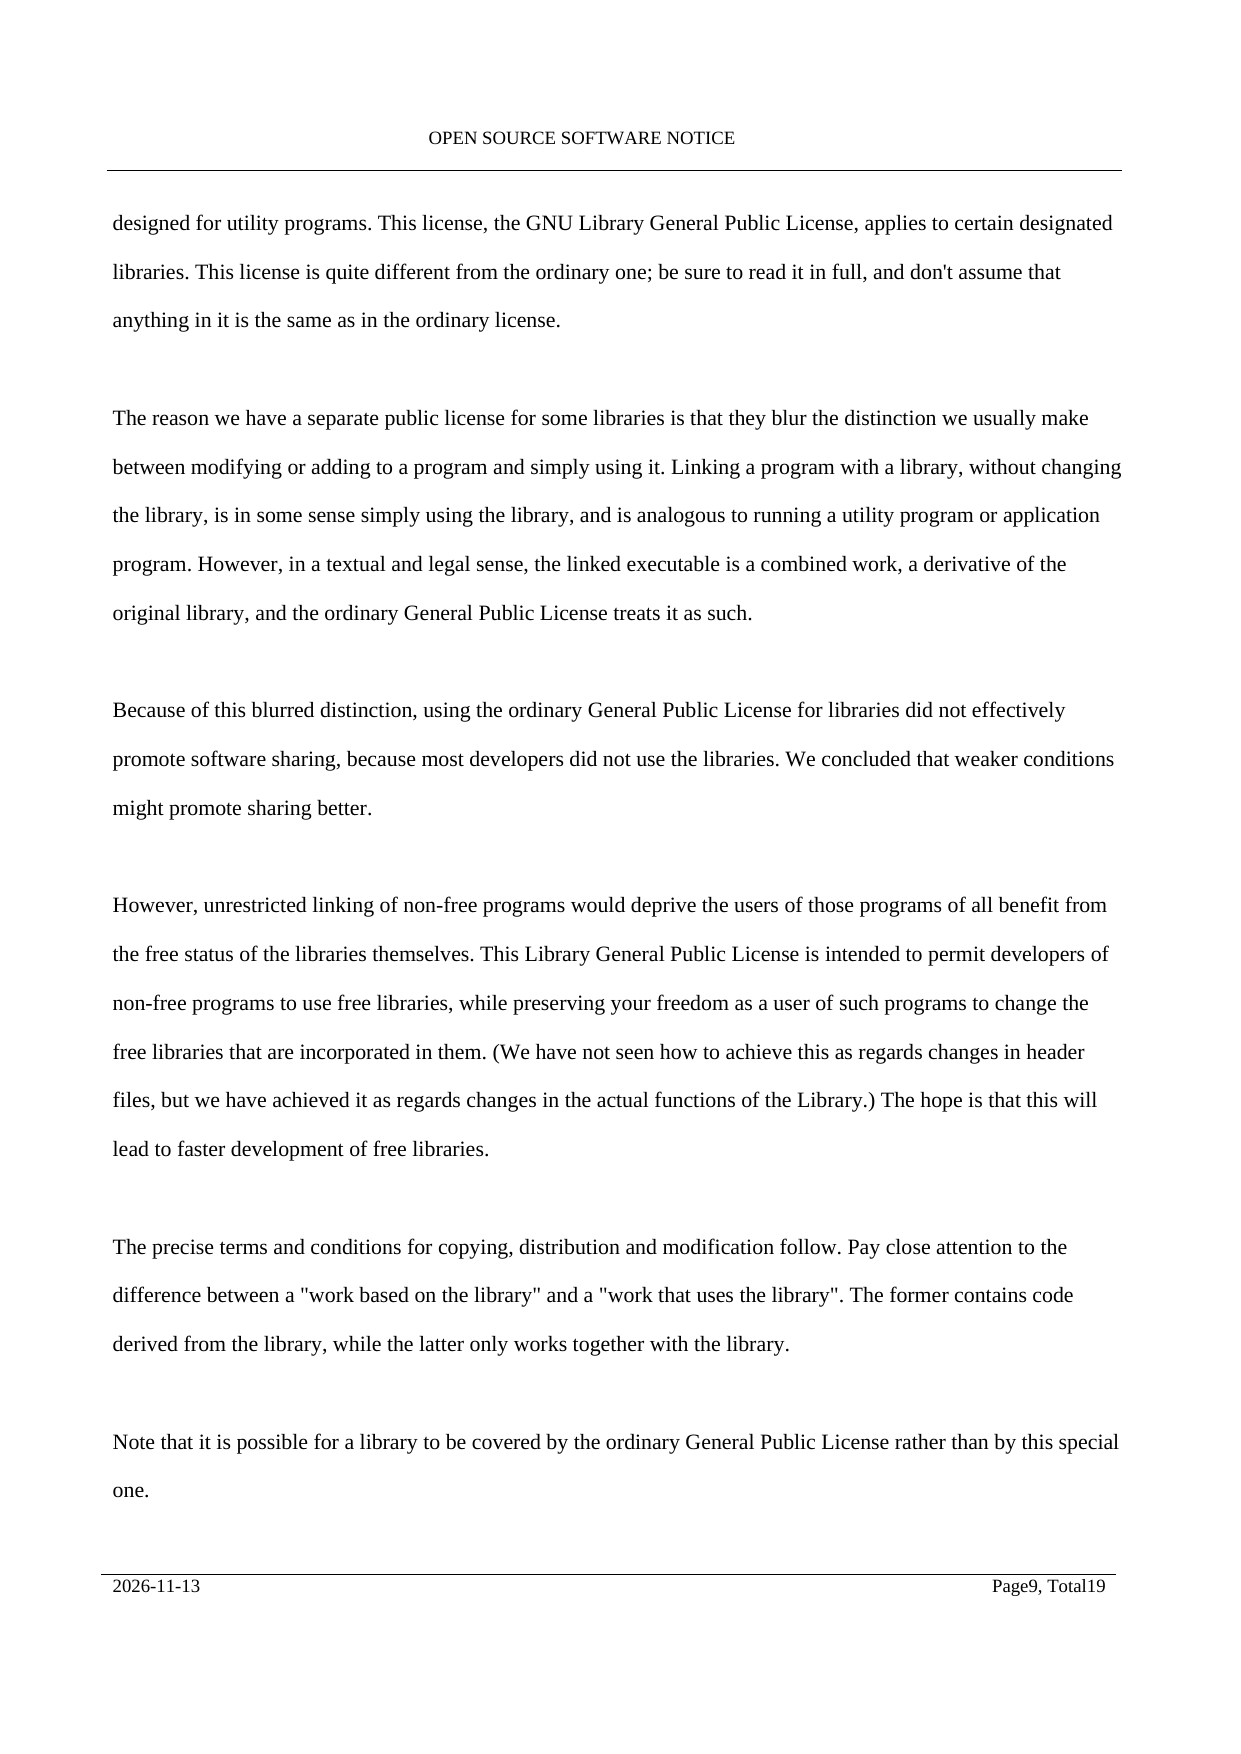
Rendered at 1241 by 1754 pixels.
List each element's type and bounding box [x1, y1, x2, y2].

text [112, 206, 1128, 1506]
